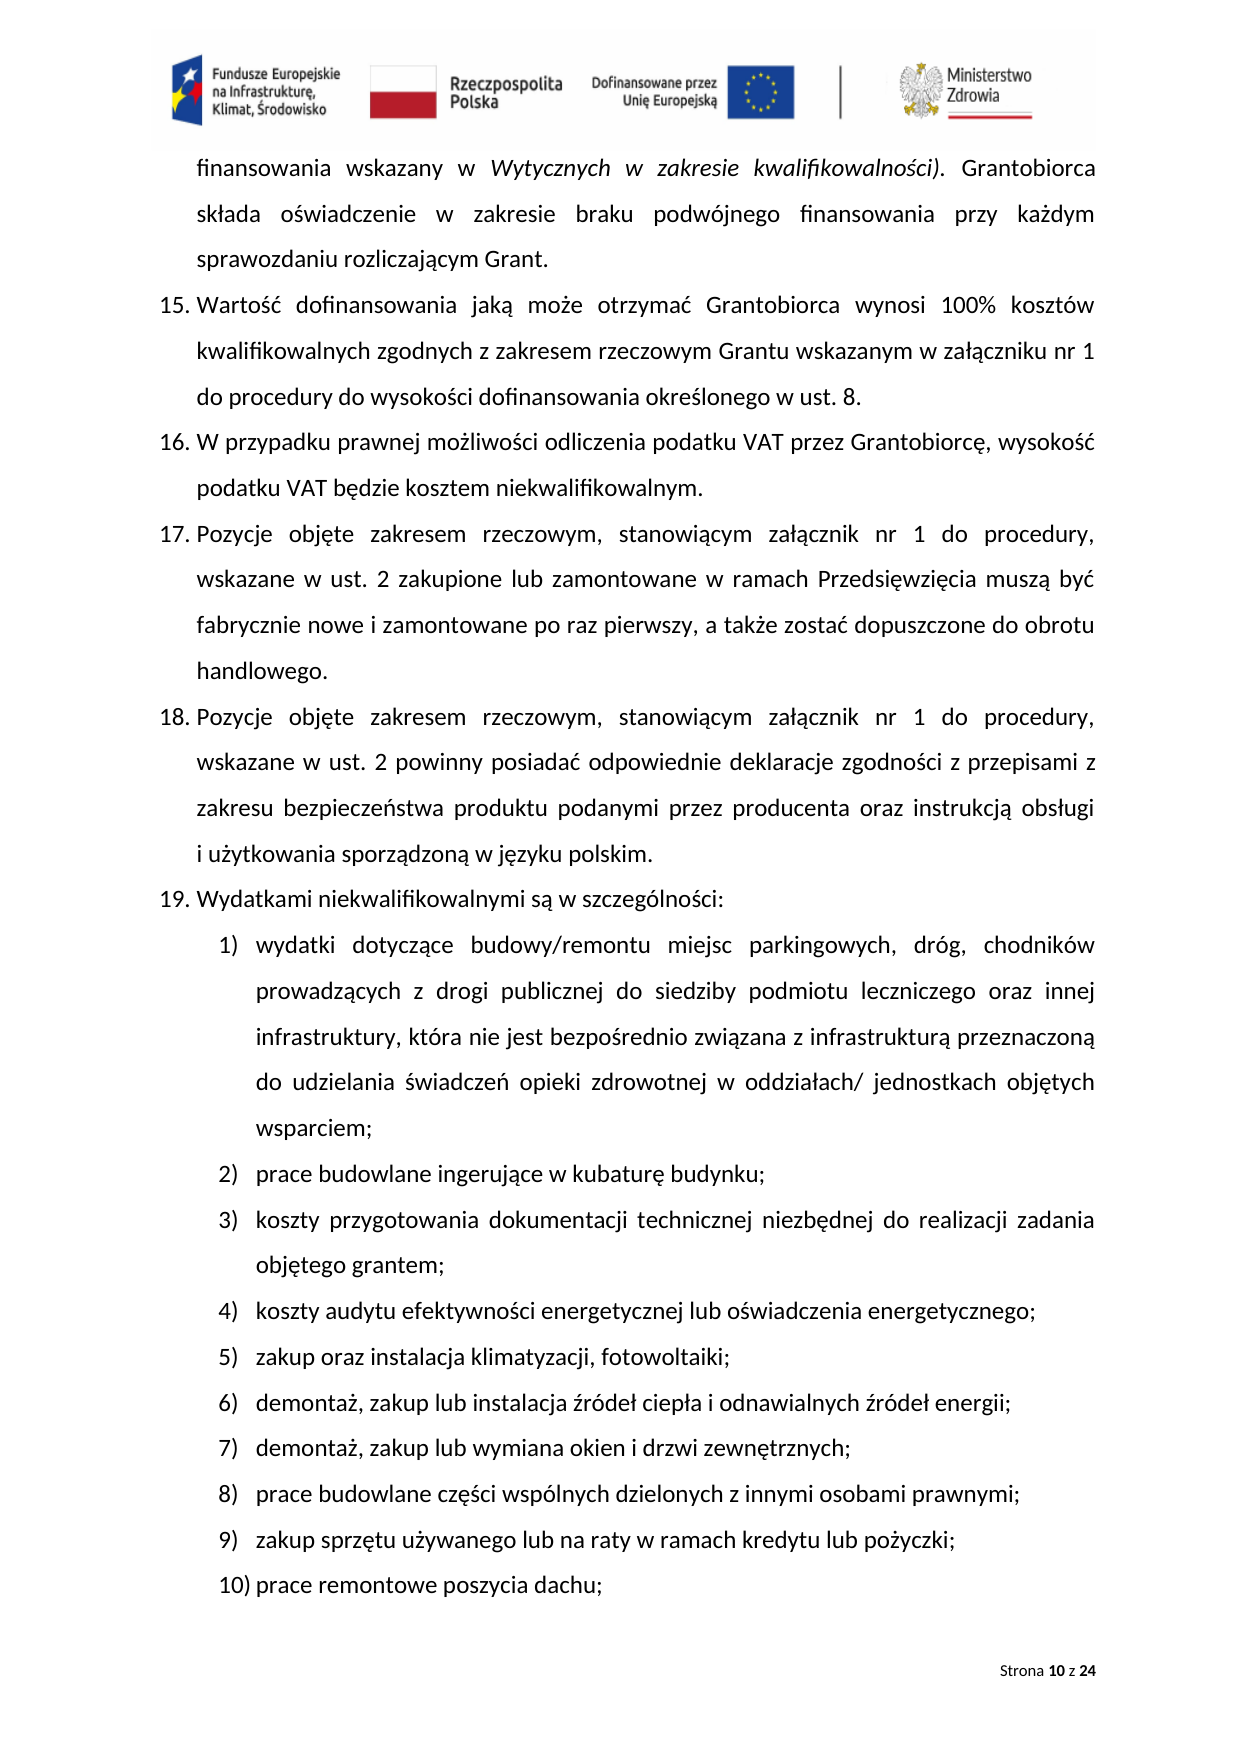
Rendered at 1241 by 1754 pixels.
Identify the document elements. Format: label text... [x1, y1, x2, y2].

list Pozycje objęte zakresem rzeczowym, stanowiącym załącznik nr 1 do procedury, wskazane w ust. 2 powinny posiadać odpowiednie deklaracje zgodności z przepisami z zakresu bezpieczeństwa produktu podanymi przez producenta oraz instrukcją obsługi i użytkowania sporządzoną w języku polskim. [159, 701, 1096, 868]
list W przypadku prawnej możliwości odliczenia podatku VAT przez Grantobiorcę, wysokość podatku VAT będzie kosztem niekwalifikowalnym. [159, 426, 1096, 503]
list prace budowlane części wspólnych dzielonych z innymi osobami prawnymi; [218, 1478, 1096, 1509]
list demontaż, zakup lub instalacja źródeł ciepła i odnawialnych źródeł energii; [218, 1387, 1096, 1417]
list Wartość dofinansowania jaką może otrzymać Grantobiorca wynosi 100% kosztów kwalifikowalnych zgodnych z zakresem rzeczowym Grantu wskazanym w załączniku nr 1 do procedury do wysokości dofinansowania określonego w ust. 8. [159, 289, 1096, 411]
list koszty przygotowania dokumentacji technicznej niezbędnej do realizacji zadania objętego grantem; [218, 1204, 1096, 1280]
list wydatki dotyczące budowy/remontu miejsc parkingowych, dróg, chodników prowadzących z drogi publicznej do siedziby podmiotu leczniczego oraz innej infrastruktury, która nie jest bezpośrednio związana z infrastrukturą przeznaczoną do udzielania świadczeń opieki zdrowotnej w oddziałach/ jednostkach objętych wsparciem; [218, 929, 1096, 1143]
list koszty audytu efektywności energetycznej lub oświadczenia energetycznego; [218, 1295, 1096, 1326]
list zakup sprzętu używanego lub na raty w ramach kredytu lub pożyczki; [218, 1524, 1096, 1554]
list Wydatkami niekwalifikowalnymi są w szczególności: [159, 884, 1096, 914]
list prace budowlane ingerujące w kubaturę budynku; [218, 1158, 1096, 1188]
list Pozycje objęte zakresem rzeczowym, stanowiącym załącznik nr 1 do procedury, wskazane w ust. 2 zakupione lub zamontowane w ramach Przedsięwzięcia muszą być fabrycznie nowe i zamontowane po raz pierwszy, a także zostać dopuszczone do obrotu handlowego. [159, 518, 1096, 686]
list demontaż, zakup lub wymiana okien i drzwi zewnętrznych; [218, 1432, 1096, 1463]
list zakup oraz instalacja klimatyzacji, fotowoltaiki; [218, 1341, 1096, 1371]
picture [151, 29, 1097, 152]
list prace remontowe poszycia dachu; [218, 1569, 1096, 1600]
